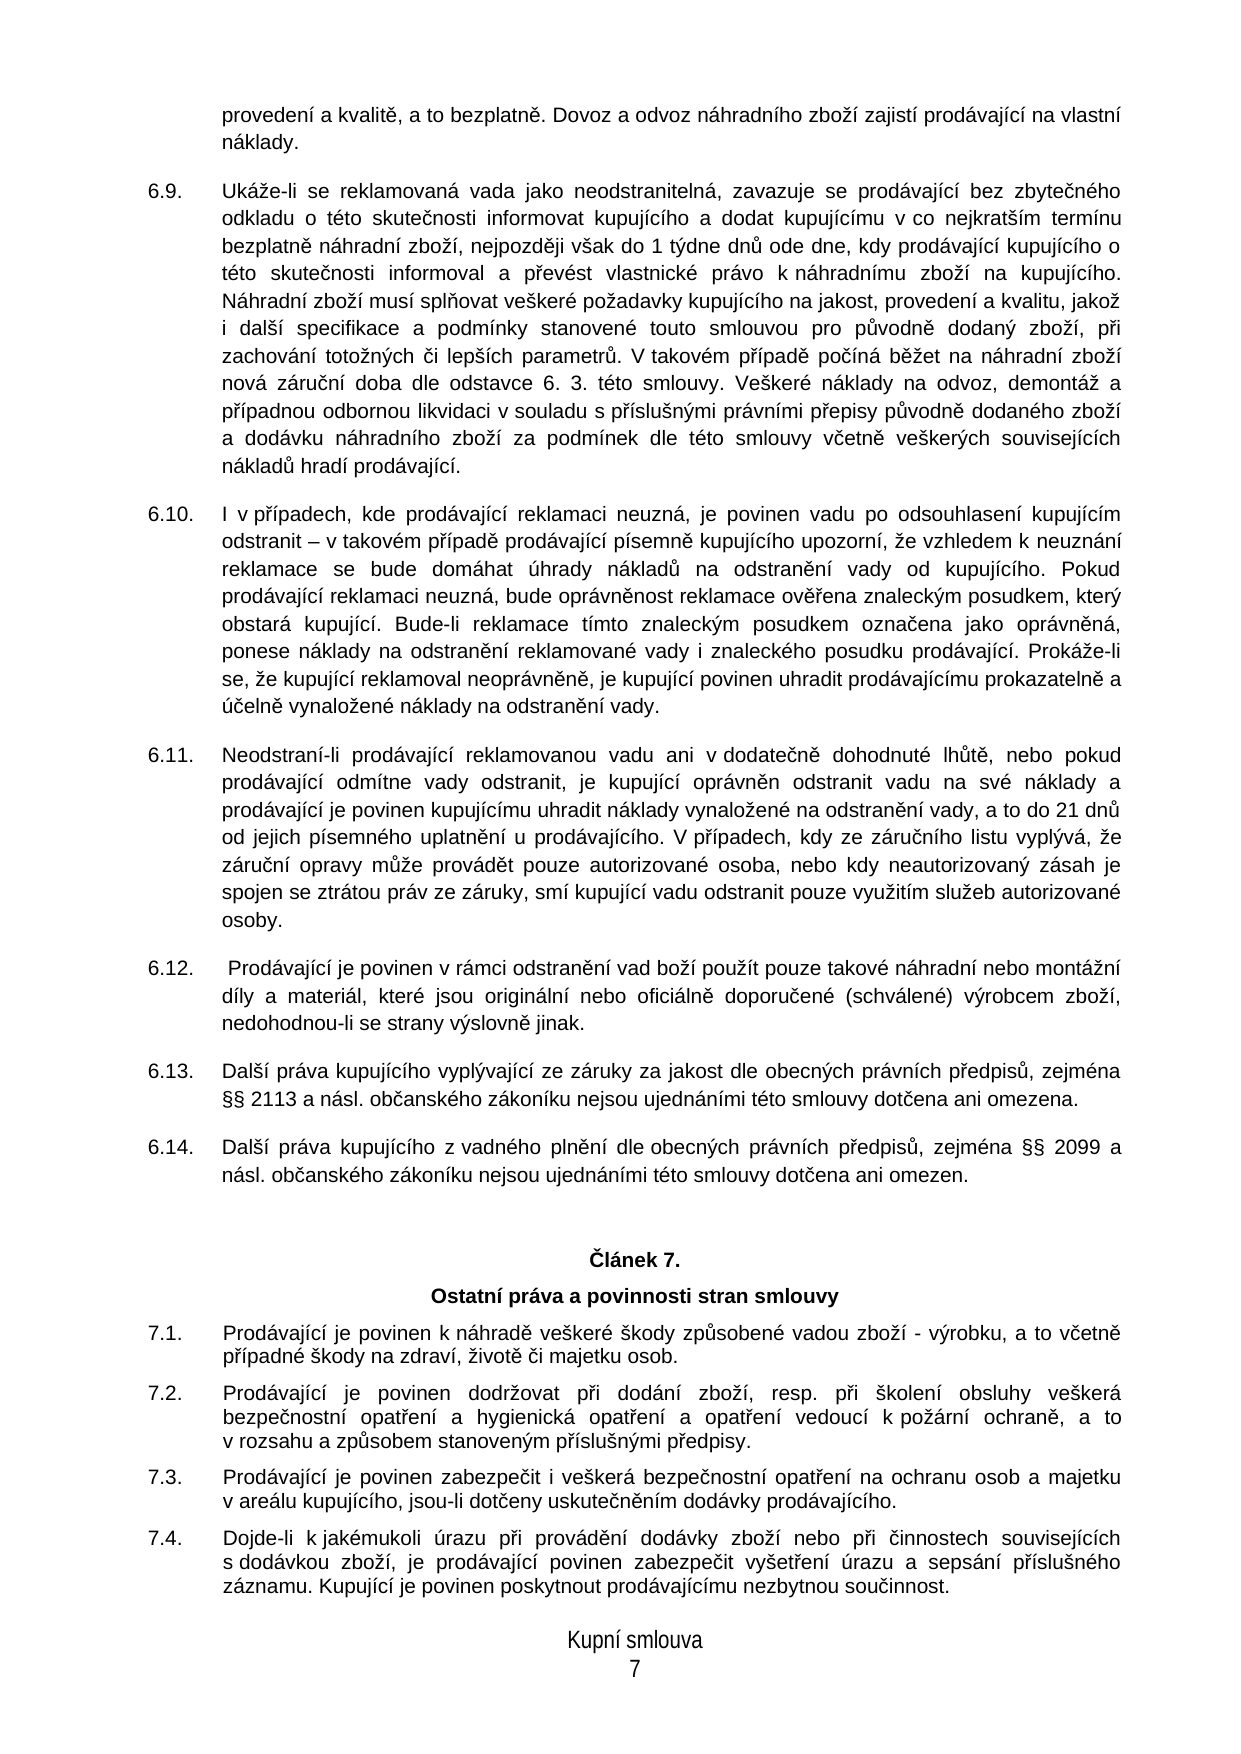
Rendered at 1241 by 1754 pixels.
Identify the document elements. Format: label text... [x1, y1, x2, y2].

list Prodávající je povinen dodržovat při dodání zboží, resp. při školení obsluhy veškerá bezpečnostní opatření a hygienická opatření a opatření vedoucí k požární ochraně, a to v rozsahu a způsobem stanoveným příslušnými předpisy. [148, 1381, 1122, 1453]
list Prodávající je povinen zabezpečit i veškerá bezpečnostní opatření na ochranu osob a majetku v areálu kupujícího, jsou-li dotčeny uskutečněním dodávky prodávajícího. [148, 1465, 1122, 1513]
list Další práva kupujícího vyplývající ze záruky za jakost dle obecných právních předpisů, zejména §§ 2113 a násl. občanského zákoníku nejsou ujednáními této smlouvy dotčena ani omezena. [148, 1059, 1122, 1111]
list Prodávající je povinen k náhradě veškeré škody způsobené vadou zboží - výrobku, a to včetně případné škody na zdraví, životě či majetku osob. [148, 1320, 1122, 1368]
list Prodávající je povinen v rámci odstranění vad boží použít pouze takové náhradní nebo montážní díly a materiál, které jsou originální nebo oficiálně doporučené (schválené) výrobcem zboží, nedohodnou-li se strany výslovně jinak. [148, 956, 1122, 1035]
list Ukáže-li se reklamovaná vada jako neodstranitelná, zavazuje se prodávající bez zbytečného odkladu o této skutečnosti informovat kupujícího a dodat kupujícímu v co nejkratším termínu bezplatně náhradní zboží, nejpozději však do 1 týdne dnů ode dne, kdy prodávající kupujícího o této skutečnosti informoval a převést vlastnické právo k náhradnímu zboží na kupujícího. Náhradní zboží musí splňovat veškeré požadavky kupujícího na jakost, provedení a kvalitu, jakož i další specifikace a podmínky stanovené touto smlouvou pro původně dodaný zboží, při zachování totožných či lepších parametrů. V takovém případě počíná běžet na náhradní zboží nová záruční doba dle odstavce 6. 3. této smlouvy. Veškeré náklady na odvoz, demontáž a případnou odbornou likvidaci v souladu s příslušnými právními přepisy původně dodaného zboží a dodávku náhradního zboží za podmínek dle této smlouvy včetně veškerých souvisejících nákladů hradí prodávající. [148, 178, 1122, 477]
text Článek 7. [148, 1247, 1122, 1271]
list Další práva kupujícího z vadného plnění dle obecných právních předpisů, zejména §§ 2099 a násl. občanského zákoníku nejsou ujednáními této smlouvy dotčena ani omezen. [148, 1135, 1122, 1187]
list I v případech, kde prodávající reklamaci neuzná, je povinen vadu po odsouhlasení kupujícím odstranit – v takovém případě prodávající písemně kupujícího upozorní, že vzhledem k neuznání reklamace se bude domáhat úhrady nákladů na odstranění vady od kupujícího. Pokud prodávající reklamaci neuzná, bude oprávněnost reklamace ověřena znaleckým posudkem, který obstará kupující. Bude-li reklamace tímto znaleckým posudkem označena jako oprávněná, ponese náklady na odstranění reklamované vady i znaleckého posudku prodávající. Prokáže-li se, že kupující reklamoval neoprávněně, je kupující povinen uhradit prodávajícímu prokazatelně a účelně vynaložené náklady na odstranění vady. [148, 502, 1122, 718]
list Neodstraní-li prodávající reklamovanou vadu ani v dodatečně dohodnuté lhůtě, nebo pokud prodávající odmítne vady odstranit, je kupující oprávněn odstranit vadu na své náklady a prodávající je povinen kupujícímu uhradit náklady vynaložené na odstranění vady, a to do 21 dnů od jejich písemného uplatnění u prodávajícího. V případech, kdy ze záručního listu vyplývá, že záruční opravy může provádět pouze autorizované osoba, nebo kdy neautorizovaný zásah je spojen se ztrátou práv ze záruky, smí kupující vadu odstranit pouze využitím služeb autorizované osoby. [148, 743, 1122, 932]
text Ostatní práva a povinnosti stran smlouvy [148, 1284, 1122, 1308]
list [148, 103, 1122, 154]
list Dojde-li k jakémukoli úrazu při provádění dodávky zboží nebo při činnostech souvisejících s dodávkou zboží, je prodávající povinen zabezpečit vyšetření úrazu a sepsání příslušného záznamu. Kupující je povinen poskytnout prodávajícímu nezbytnou součinnost. [148, 1526, 1122, 1597]
